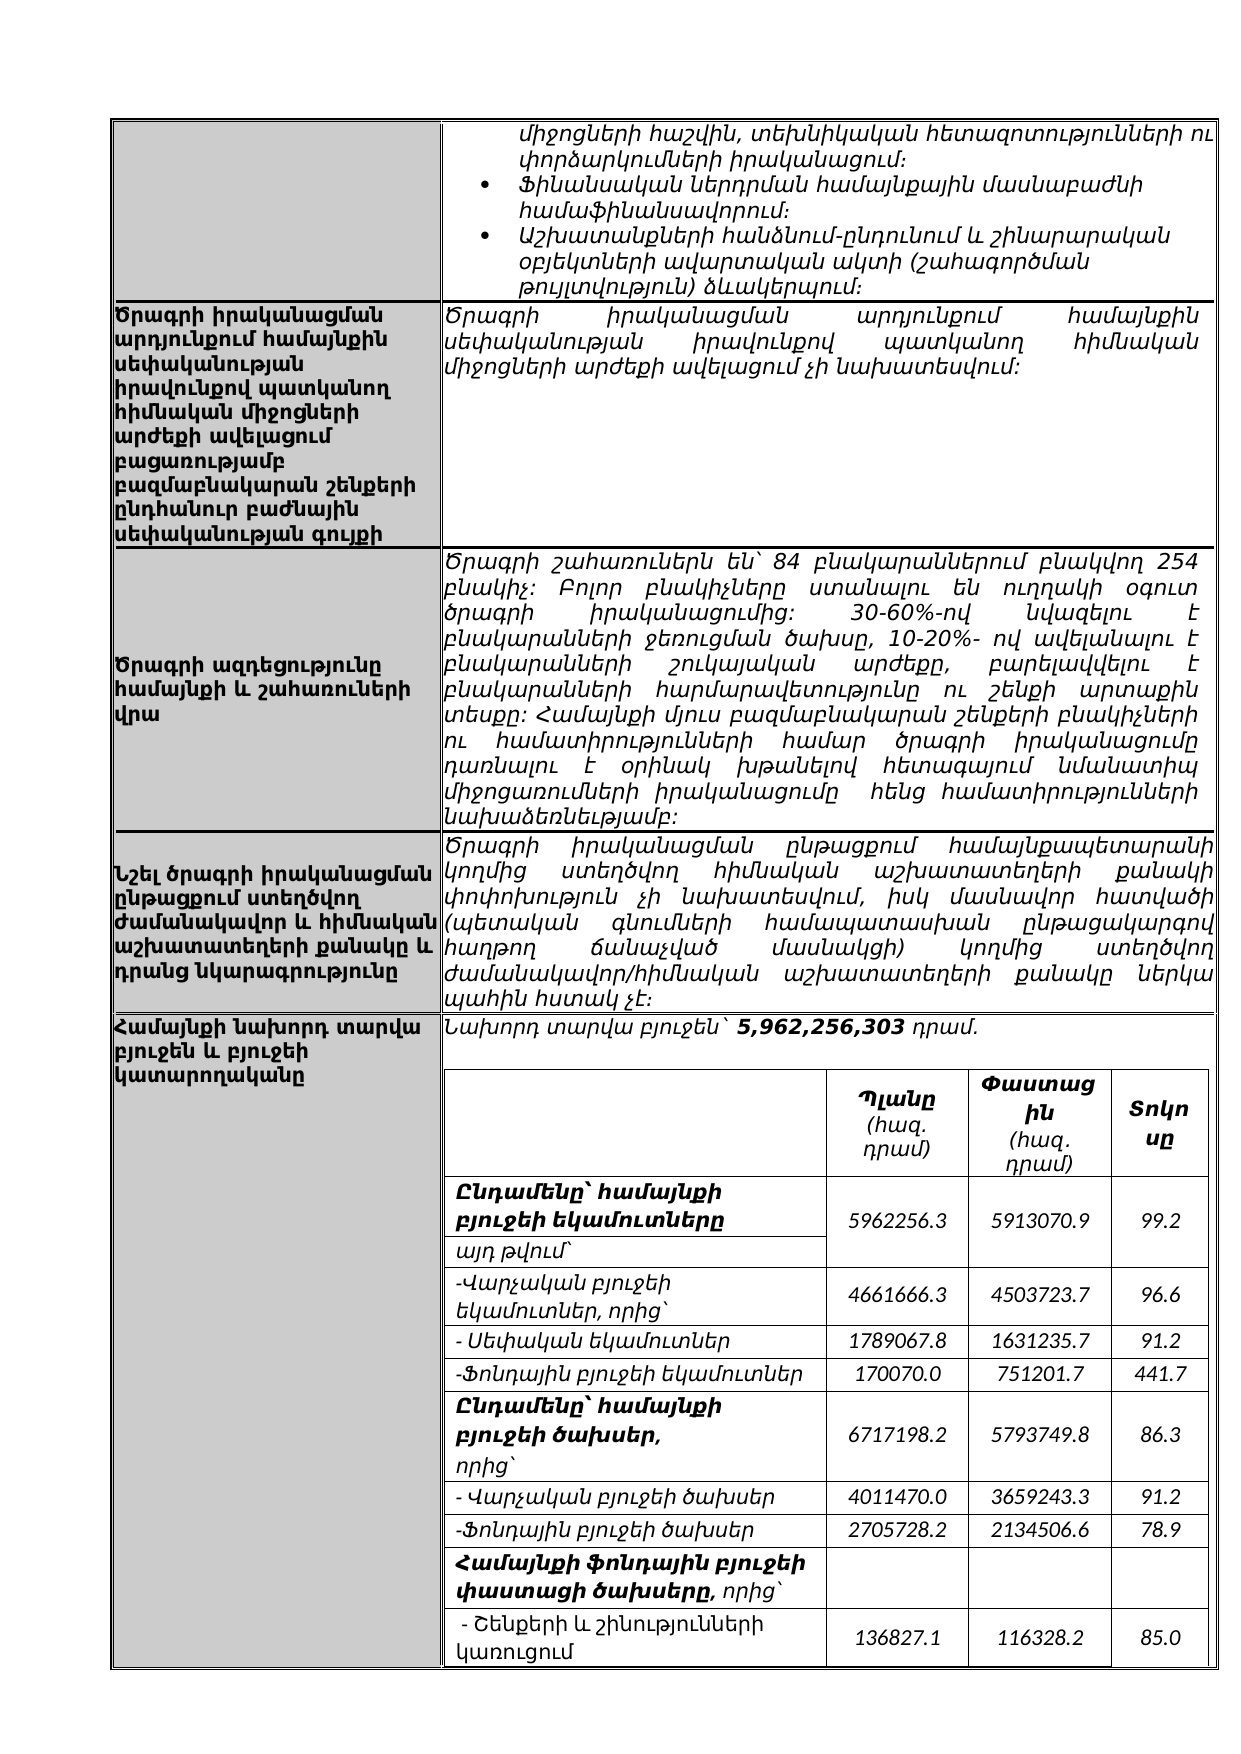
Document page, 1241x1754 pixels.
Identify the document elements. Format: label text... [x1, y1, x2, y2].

table_cell Նախորդ տարվա բյուջեն` 5,962,256,303 դրամ. [441, 1012, 1217, 1667]
table_cell Ծրագրի իրականացման արդյունքում համայնքին սեփականության իրավունքով պատկանող հիմնական միջոցների արժեքի ավելացում չի նախատեսվում: [443, 300, 1216, 546]
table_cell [441, 122, 1216, 300]
table_cell Ծրագրի ազդեցությունը համայնքի և շահառուների վրա [114, 546, 440, 830]
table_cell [114, 122, 441, 300]
table_cell Ծրագրի իրականացման ընթացքում համայնքապետարանի կողմից ստեղծվող հիմնական աշխատատեղերի քանակի փոփոխություն չի նախատեսվում, իսկ մասնավոր հատվածի (պետական գնումների համապատասխան ընթացակարգով հաղթող ճանաչված մասնակցի) կողմից ստեղծվող ժամանակավոր/հիմնական աշխատատեղերի քանակը ներկա պահին հստակ չէ։ [443, 830, 1216, 1012]
table_cell Նշել ծրագրի իրականացման ընթացքում ստեղծվող ժամանակավոր և հիմնական աշխատատեղերի քանակը և դրանց նկարագրությունը [114, 830, 440, 1012]
table_cell Ծրագրի իրականացման արդյունքում համայնքին սեփականության իրավունքով պատկանող հիմնական միջոցների արժեքի ավելացում բացառությամբ բազմաբնակարան շենքերի ընդհանուր բաժնային սեփականության գույքի [114, 300, 440, 546]
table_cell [112, 1012, 441, 1667]
table_cell Ծրագրի շահառուներն են՝ 84 բնակարաններում բնակվող 254 բնակիչ: Բոլոր բնակիչները ստանալու են ուղղակի օգուտ ծրագրի իրականացումից: 30-60%-ով նվազելու է բնակարանների ջեռուցման ծախսը, 10-20%- ով ավելանալու է բնակարանների շուկայական արժեքը, բարելավվելու է բնակարանների հարմարավետությունը ու շենքի արտաքին տեսքը: Համայնքի մյուս բազմաբնակարան շենքերի բնակիչների ու համատիրությունների համար ծրագրի իրականացումը դառնալու է օրինակ խթանելով հետագայում նմանատիպ միջոցառումների իրականացումը հենց համատիրությունների նախաձեռնեւթյամբ: [443, 546, 1216, 830]
